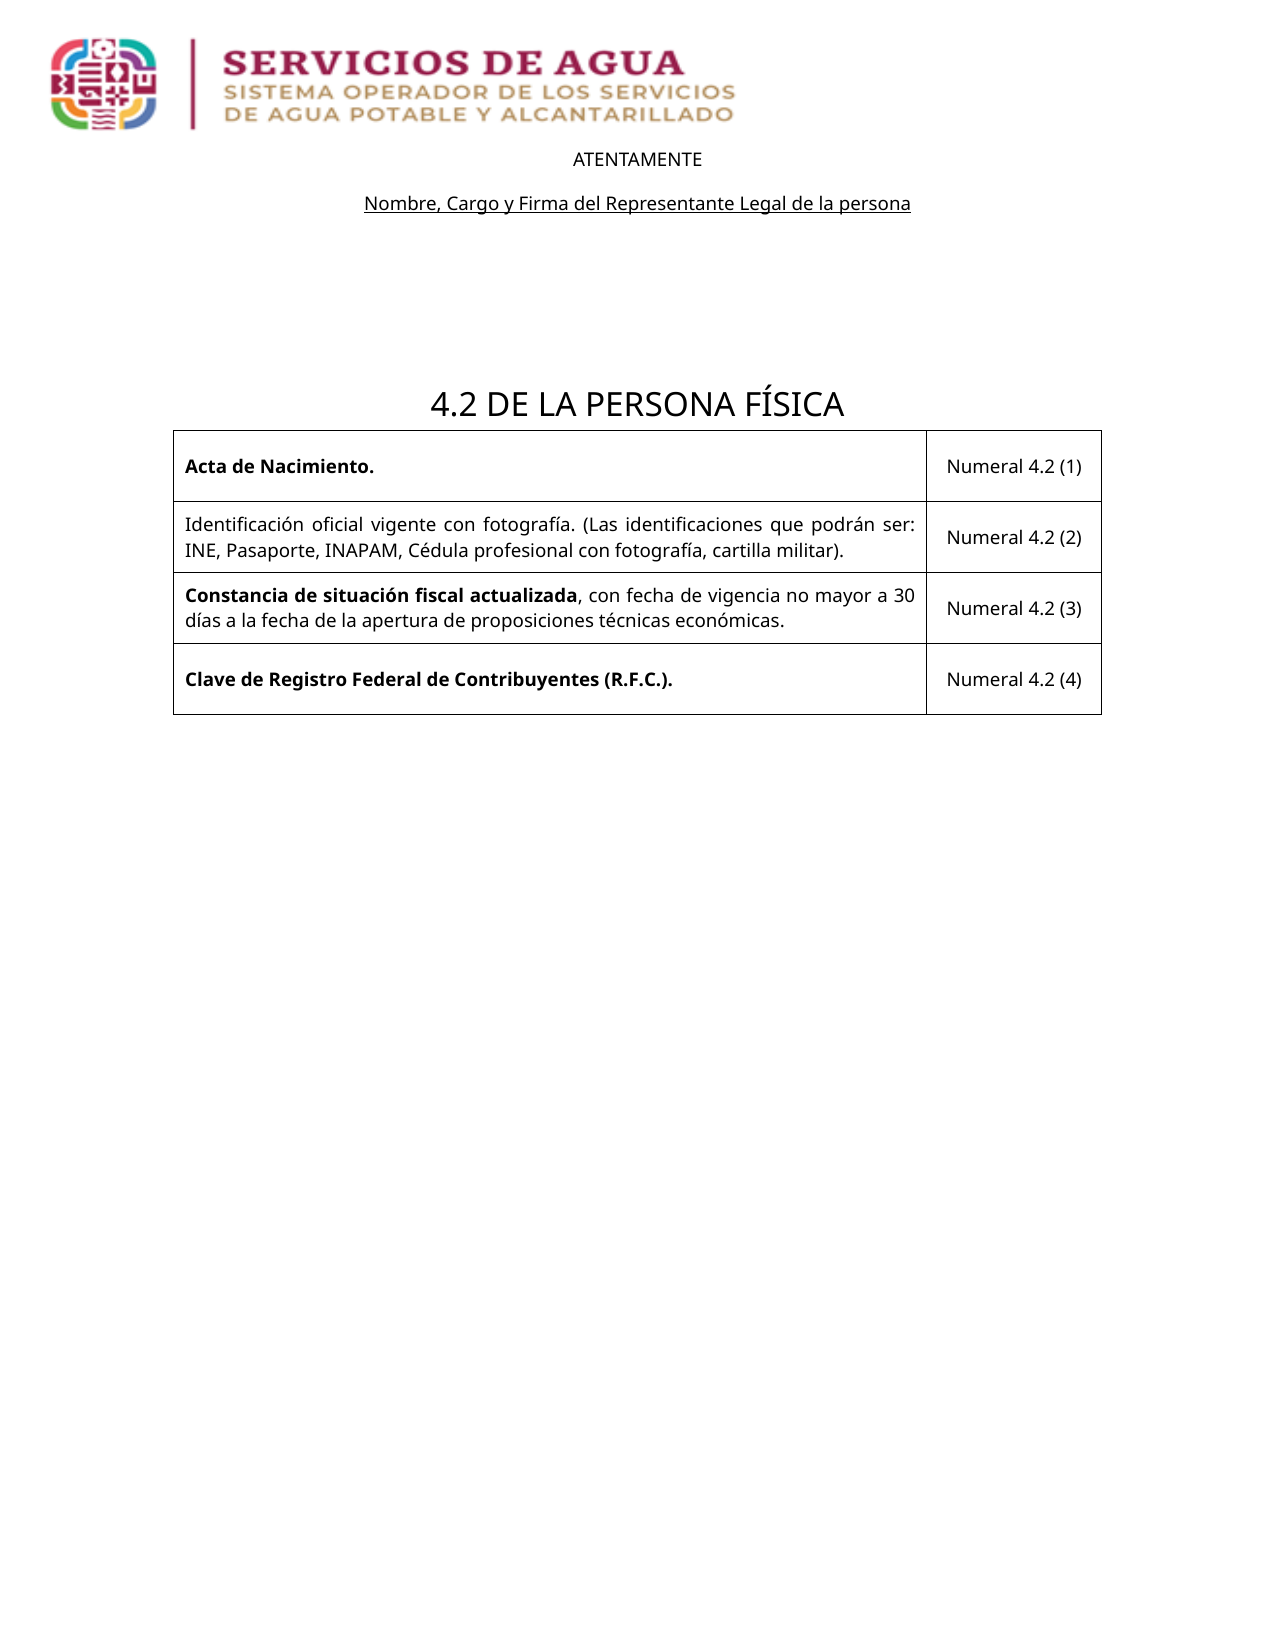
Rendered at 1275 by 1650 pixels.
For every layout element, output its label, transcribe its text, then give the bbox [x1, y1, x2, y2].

text 4.2 DE LA PERSONA FÍSICA [118, 381, 1157, 427]
table_cell Constancia de situación fiscal actualizada, con fecha de vigencia no mayor a 30 días a la fecha de la apertura de proposiciones técnicas económicas. [174, 573, 926, 643]
table_cell Clave de Registro Federal de Contribuyentes (R.F.C.). [174, 644, 926, 713]
table_header Acta de Nacimiento. [174, 431, 926, 501]
text ATENTAMENTE [118, 146, 1157, 172]
text Nombre, Cargo y Firma del Representante Legal de la persona [118, 190, 1157, 216]
table_cell Numeral 4.2 (4) [927, 644, 1101, 713]
table_cell Numeral 4.2 (3) [927, 573, 1101, 643]
table_cell Numeral 4.2 (2) [927, 502, 1101, 572]
picture [46, 29, 744, 146]
table_cell Identificación oficial vigente con fotografía. (Las identificaciones que podrán ser: INE, Pasaporte, INAPAM, Cédula profesional con fotografía, cartilla militar). [174, 502, 926, 572]
table_header Numeral 4.2 (1) [927, 431, 1101, 501]
